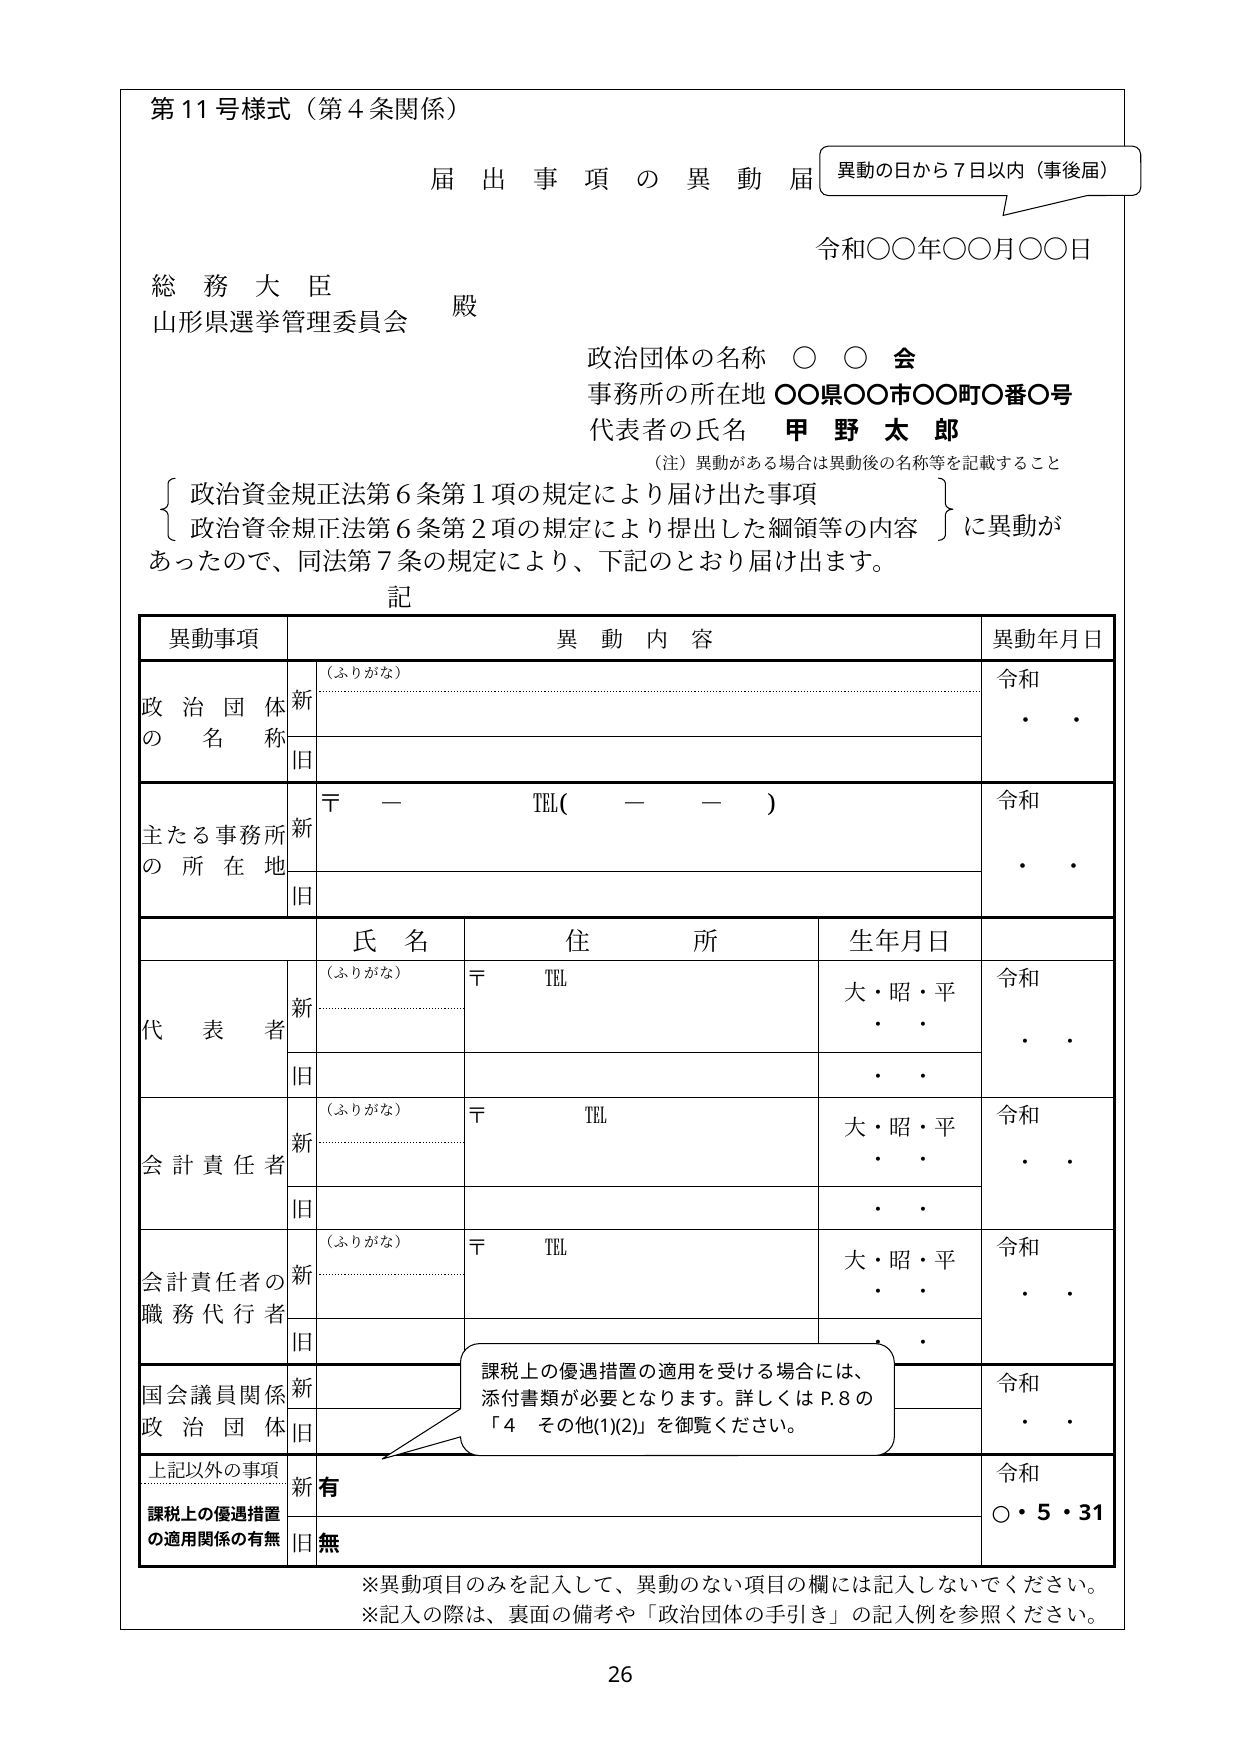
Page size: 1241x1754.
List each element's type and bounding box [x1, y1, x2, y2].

table_header [121, 90, 1124, 1628]
